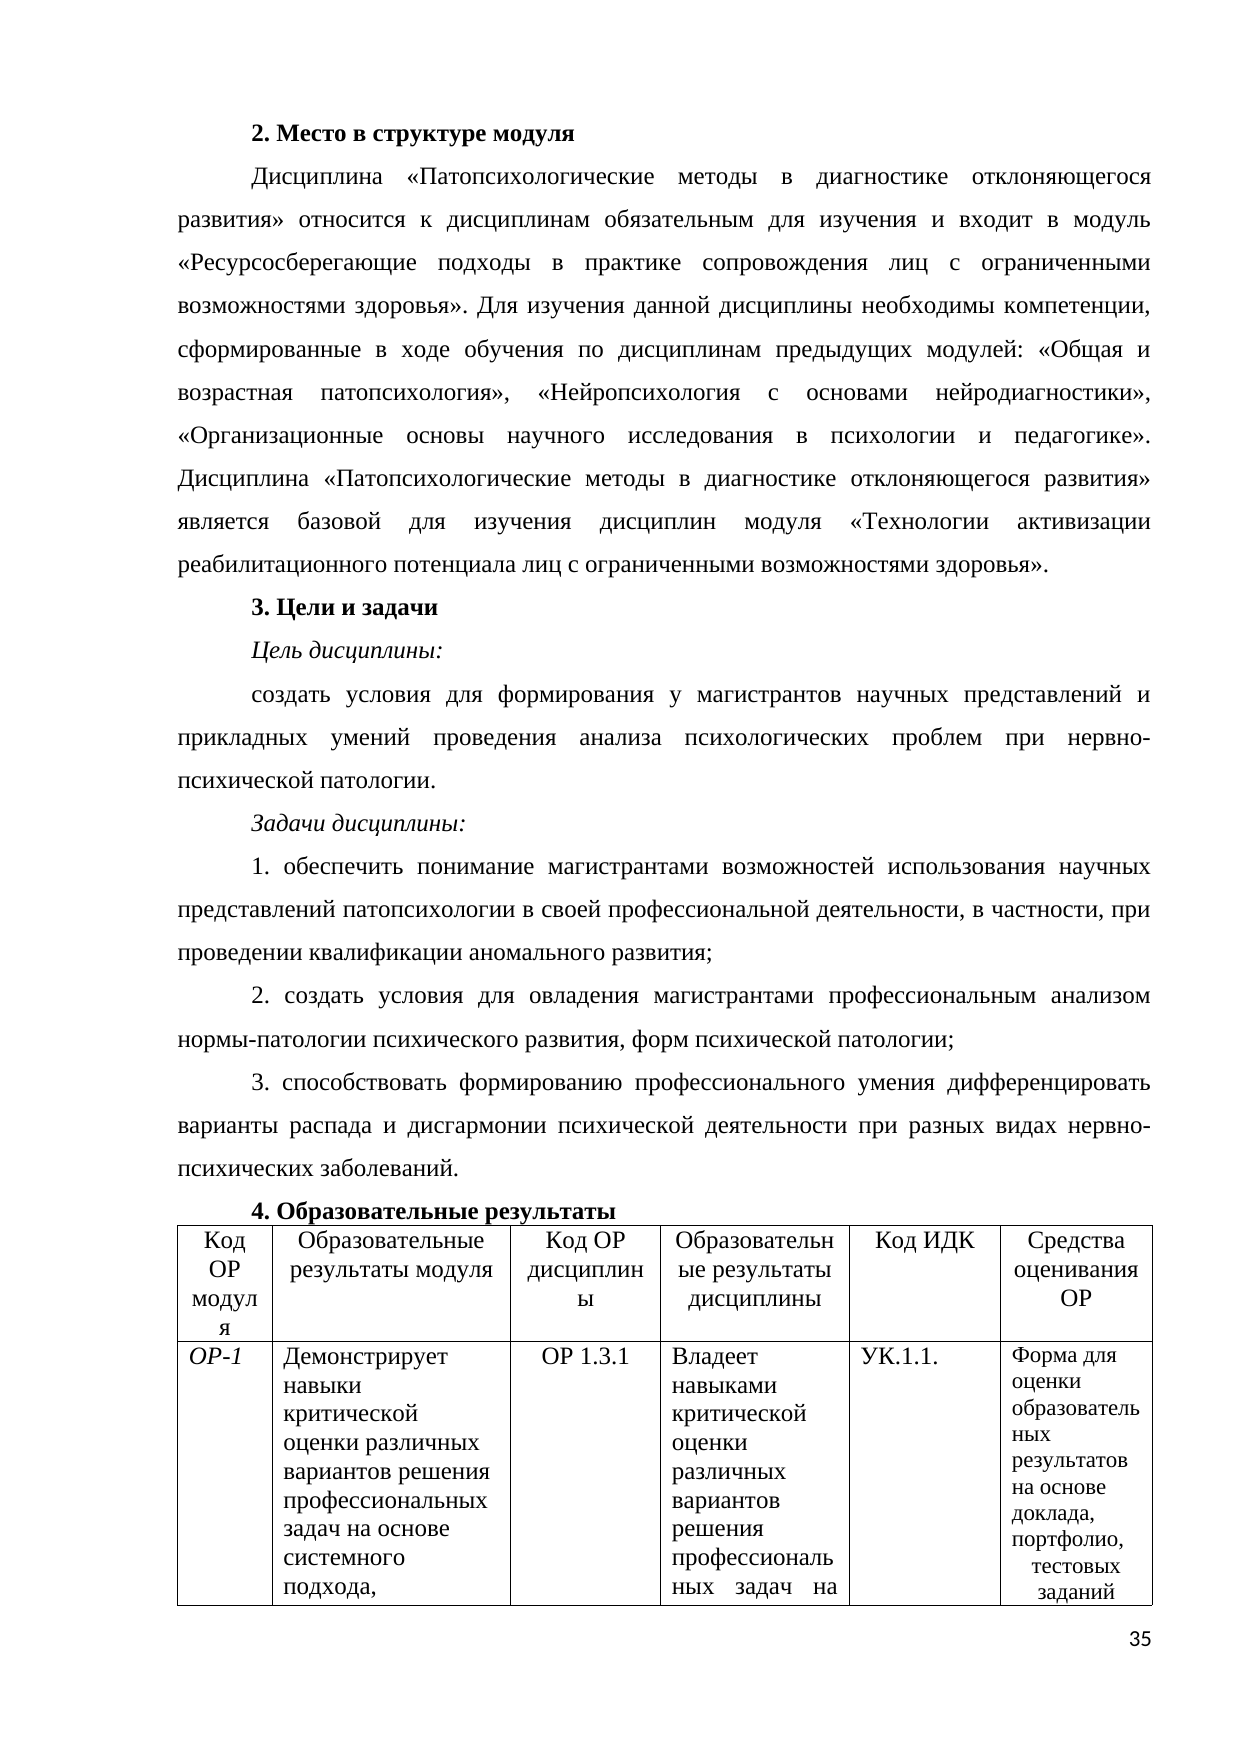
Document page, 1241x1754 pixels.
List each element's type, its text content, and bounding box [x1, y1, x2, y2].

text 2. Место в структуре модуля [177, 118, 1152, 147]
table_cell ОР-1 [178, 1342, 272, 1604]
table_cell УК.1.1. [850, 1342, 1000, 1604]
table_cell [661, 1342, 849, 1604]
text Дисциплина «Патопсихологические методы в диагностике отклоняющегося развития» относится к дисциплинам обязательным для изучения и входит в модуль «Ресурсосберегающие подходы в практике сопровождения лиц с ограниченными возможностями здоровья». Для изучения данной дисциплины необходимы компетенции, сформированные в ходе обучения по дисциплинам предыдущих модулей: «Общая и возрастная патопсихология», «Нейропсихология с основами нейродиагностики», «Организационные основы научного исследования в психологии и педагогике». Дисциплина «Патопсихологические методы в диагностике отклоняющегося развития» является базовой для изучения дисциплин модуля «Технологии активизации реабилитационного потенциала лиц с ограниченными возможностями здоровья». [177, 161, 1152, 578]
table_header Образовательные результаты дисциплины [661, 1226, 849, 1341]
table_header Образовательные результаты модуля [273, 1226, 510, 1341]
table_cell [273, 1342, 510, 1604]
table_header Код ИДК [850, 1226, 1000, 1341]
table_header Код ОР модуля [178, 1226, 272, 1341]
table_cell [1001, 1342, 1152, 1604]
text 1. обеспечить понимание магистрантами возможностей использования научных представлений патопсихологии в своей профессиональной деятельности, в частности, при проведении квалификации аномального развития; [177, 851, 1152, 966]
table_header Средства оценивания ОР [1001, 1226, 1152, 1341]
text 3. Цели и задачи [177, 592, 1152, 621]
text Задачи дисциплины: [177, 808, 1152, 837]
text создать условия для формирования у магистрантов научных представлений и прикладных умений проведения анализа психологических проблем при нервно-психической патологии. [177, 679, 1152, 794]
text Цель дисциплины: [177, 636, 1152, 664]
text 4. Образовательные результаты [177, 1196, 1152, 1225]
table_cell ОР 1.3.1 [511, 1342, 660, 1604]
table_header Код ОР дисциплины [511, 1226, 660, 1341]
text 2. создать условия для овладения магистрантами профессиональным анализом нормы-патологии психического развития, форм психической патологии; [177, 981, 1152, 1052]
text 3. способствовать формированию профессионального умения дифференцировать варианты распада и дисгармонии психической деятельности при разных видах нервно-психических заболеваний. [177, 1067, 1152, 1182]
